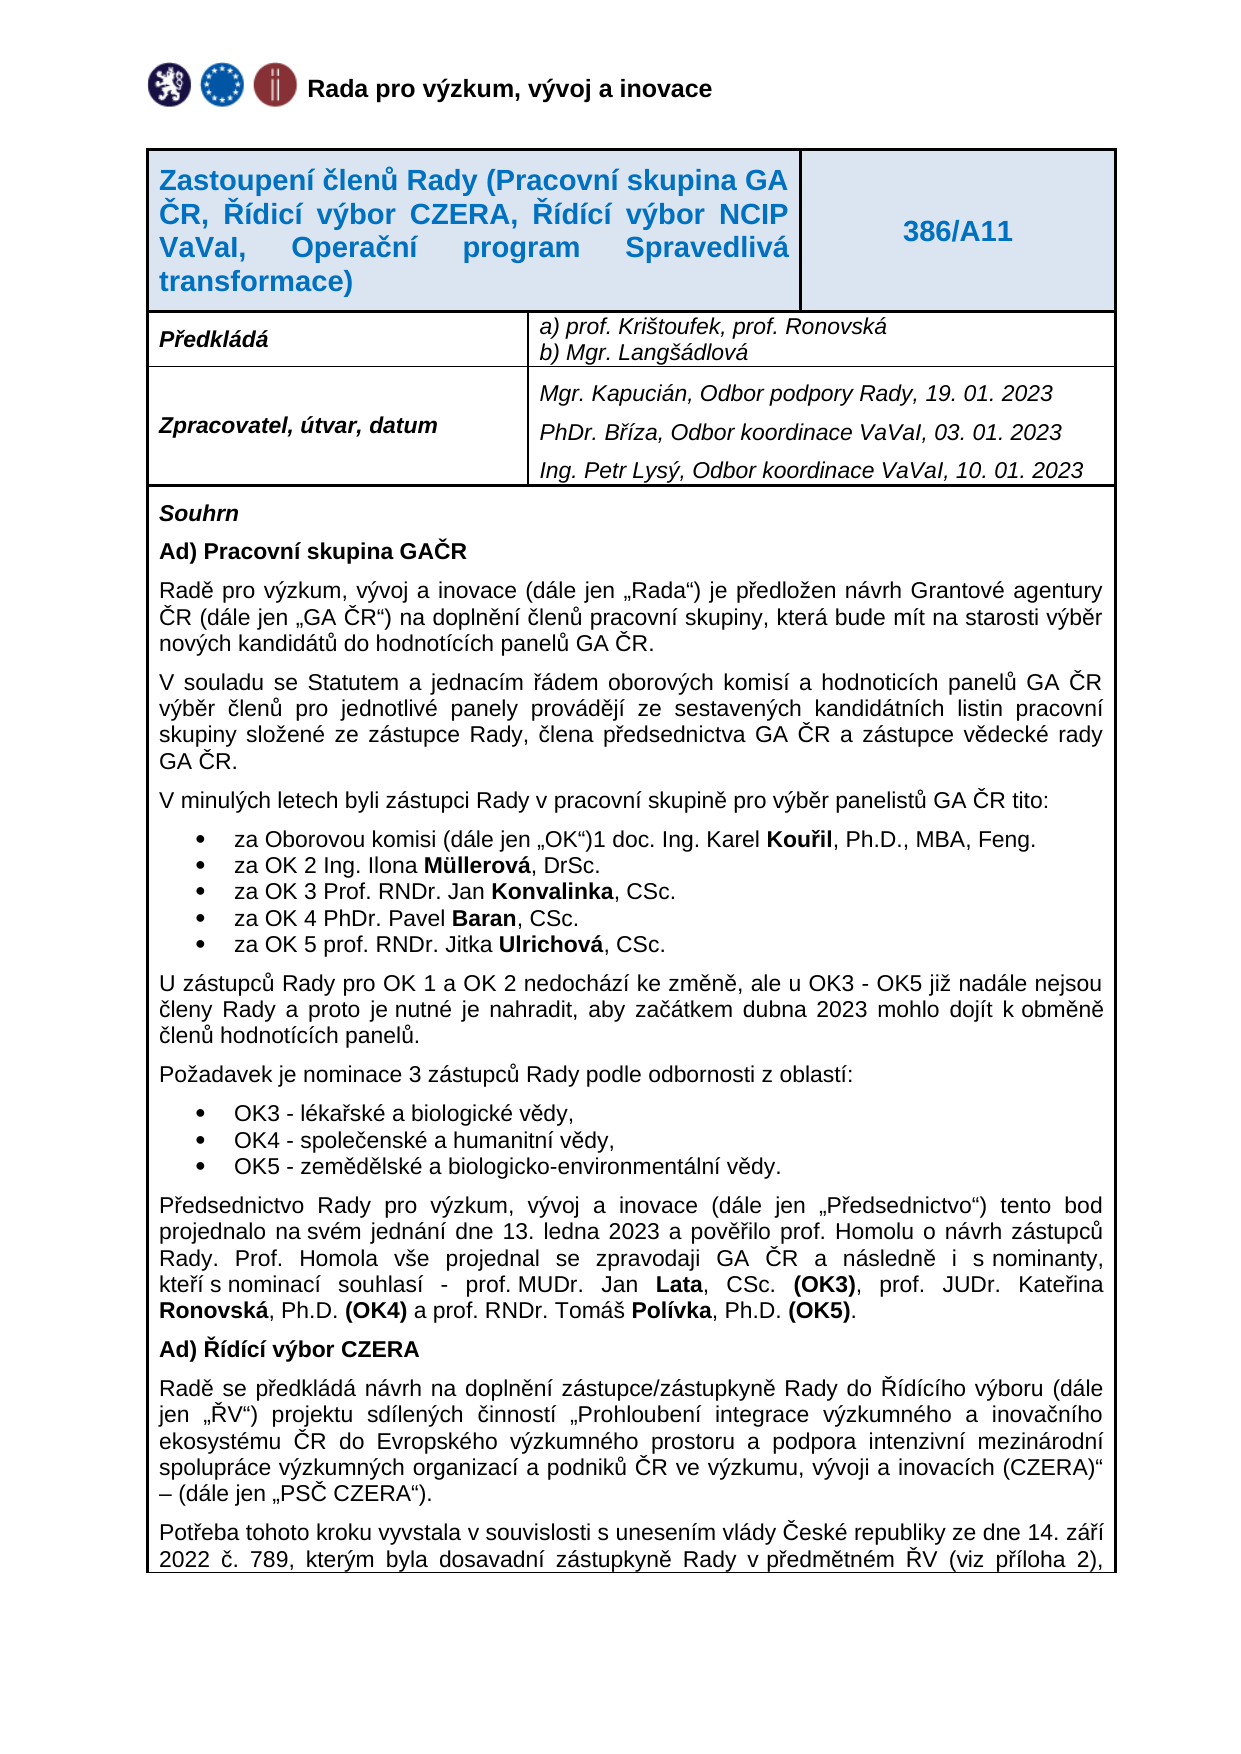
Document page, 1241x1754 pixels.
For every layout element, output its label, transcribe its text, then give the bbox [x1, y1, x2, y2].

table_cell Mgr. Kapucián, Odbor podpory Rady, 19. 01. 2023 PhDr. Bříza, Odbor koordinace VaVaI, 03. 01. 2023 Ing. Petr Lysý, Odbor koordinace VaVaI, 10. 01. 2023 [529, 367, 1114, 484]
table_cell a) prof. Krištoufek, prof. Ronovská b) Mgr. Langšádlová [529, 313, 1114, 366]
table_header 386/A11 [802, 151, 1114, 310]
table_header Zastoupení členů Rady (Pracovní skupina GA ČR, Řídicí výbor CZERA, Řídící výbor NCIP VaVaI, Operační program Spravedlivá transformace) [149, 151, 799, 310]
table_cell Zpracovatel, útvar, datum [149, 367, 527, 484]
table_cell Předkládá [149, 313, 527, 366]
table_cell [149, 487, 1114, 1572]
picture [147, 62, 298, 108]
